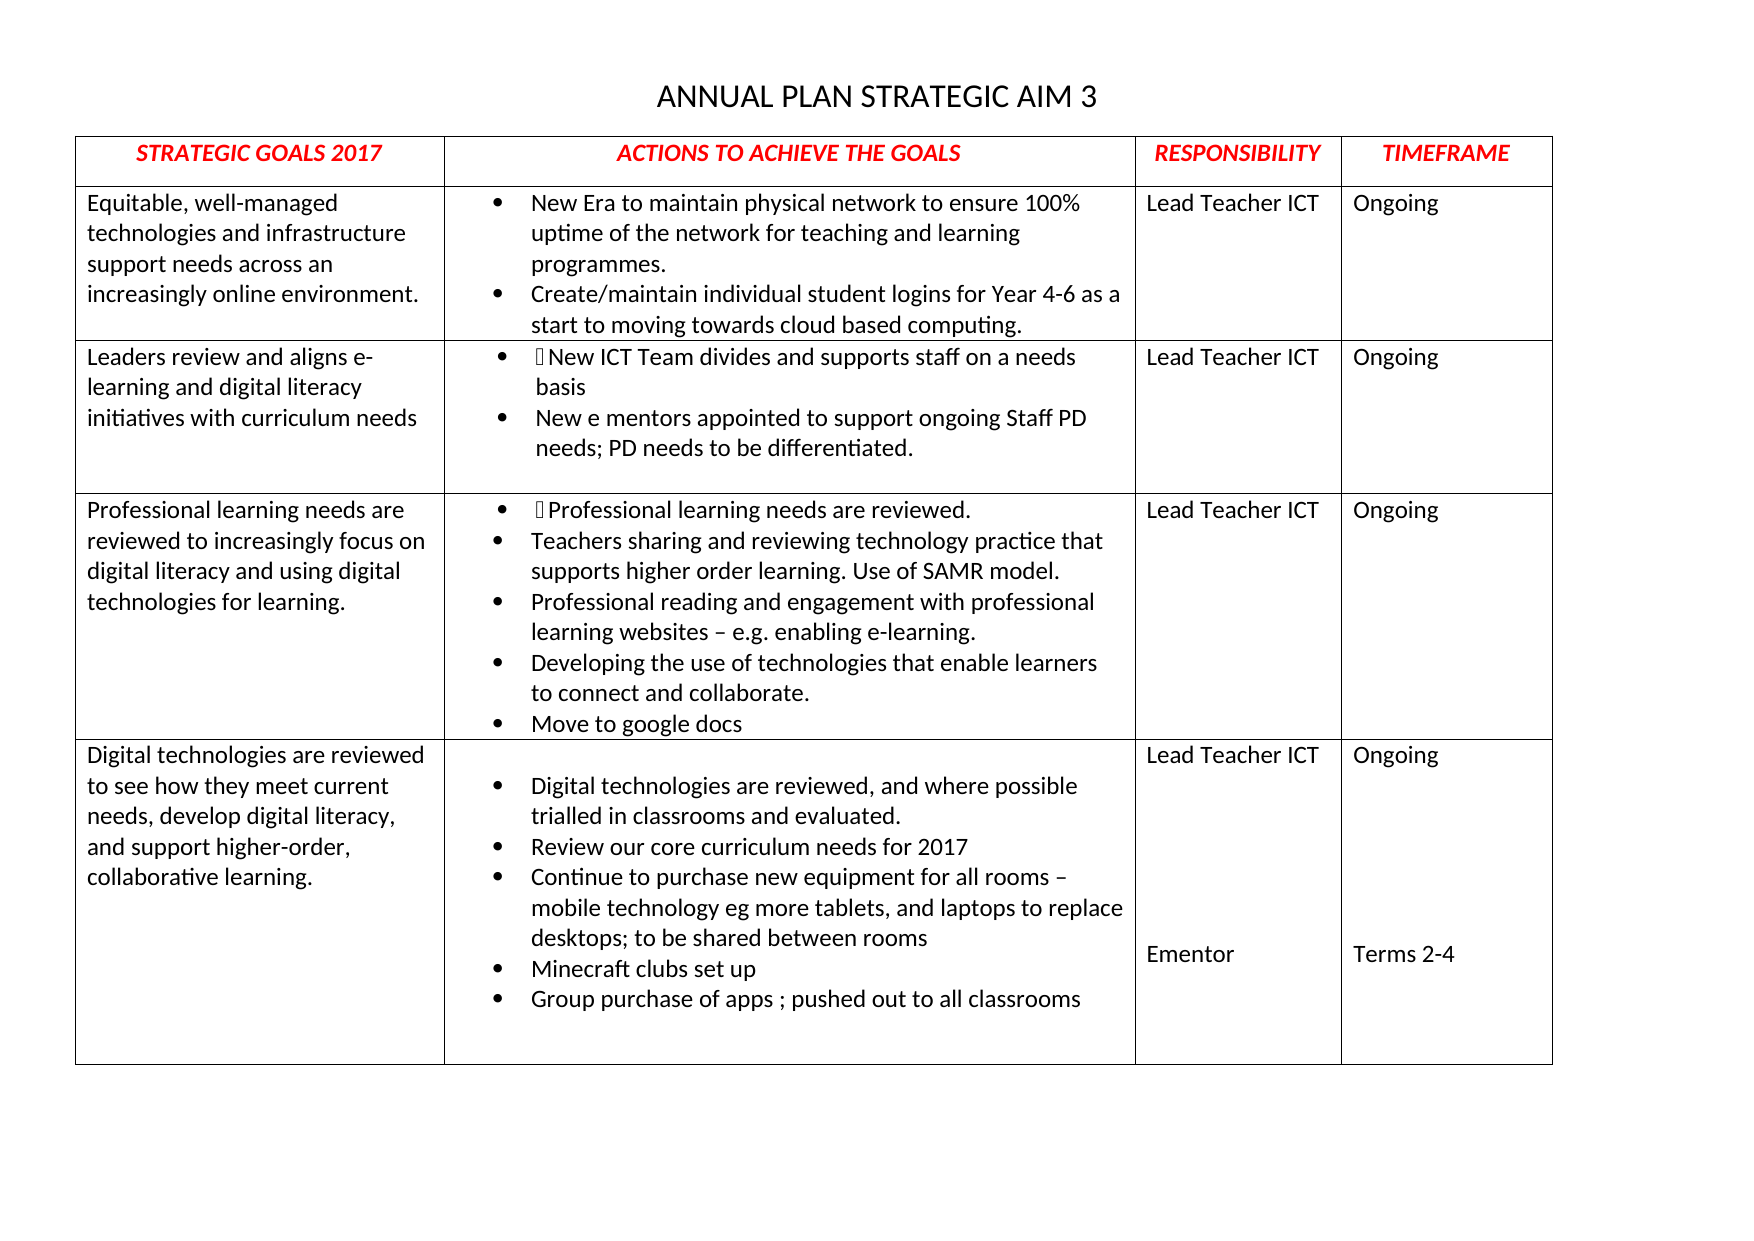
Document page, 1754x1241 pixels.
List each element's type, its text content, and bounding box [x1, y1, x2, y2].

table_header STRATEGIC GOALS 2017 [76, 137, 444, 186]
table_cell Ongoing [1342, 341, 1552, 493]
table_cell Lead Teacher ICT Ementor [1136, 740, 1341, 1064]
table_cell New Era to maintain physical network to ensure 100% uptime of the network for teaching and learning programmes. Create/maintain individual student logins for Year 4-6 as a start to moving towards cloud based computing. [445, 187, 1135, 339]
table_cell Professional learning needs are reviewed. Teachers sharing and reviewing technology practice that supports higher order learning. Use of SAMR model. Professional reading and engagement with professional learning websites – e.g. enabling e-learning. Developing the use of technologies that enable learners to connect and collaborate. Move to google docs [445, 494, 1135, 738]
table_cell Lead Teacher ICT [1136, 187, 1341, 339]
text ANNUAL PLAN STRATEGIC AIM 3 [75, 75, 1679, 116]
table_cell Ongoing Terms 2-4 [1342, 740, 1552, 1064]
table_cell Digital technologies are reviewed to see how they meet current needs, develop digital literacy, and support higher-order, collaborative learning. [76, 740, 444, 1064]
table_header ACTIONS TO ACHIEVE THE GOALS [445, 137, 1135, 186]
table_cell Leaders review and aligns e-learning and digital literacy initiatives with curriculum needs [76, 341, 444, 493]
table_cell New ICT Team divides and supports staff on a needs basis New e mentors appointed to support ongoing Staff PD needs; PD needs to be differentiated. [445, 341, 1135, 493]
table_cell Lead Teacher ICT [1136, 494, 1341, 738]
table_cell Professional learning needs are reviewed to increasingly focus on digital literacy and using digital technologies for learning. [76, 494, 444, 738]
table_header TIMEFRAME [1342, 137, 1552, 186]
table_cell Digital technologies are reviewed, and where possible trialled in classrooms and evaluated. Review our core curriculum needs for 2017 Continue to purchase new equipment for all rooms – mobile technology eg more tablets, and laptops to replace desktops; to be shared between rooms Minecraft clubs set up Group purchase of apps ; pushed out to all classrooms [445, 740, 1135, 1064]
table_cell Equitable, well-managed technologies and infrastructure support needs across an increasingly online environment. [76, 187, 444, 339]
table_header RESPONSIBILITY [1136, 137, 1341, 186]
table_cell Lead Teacher ICT [1136, 341, 1341, 493]
table_cell Ongoing [1342, 187, 1552, 339]
table_cell Ongoing [1342, 494, 1552, 738]
